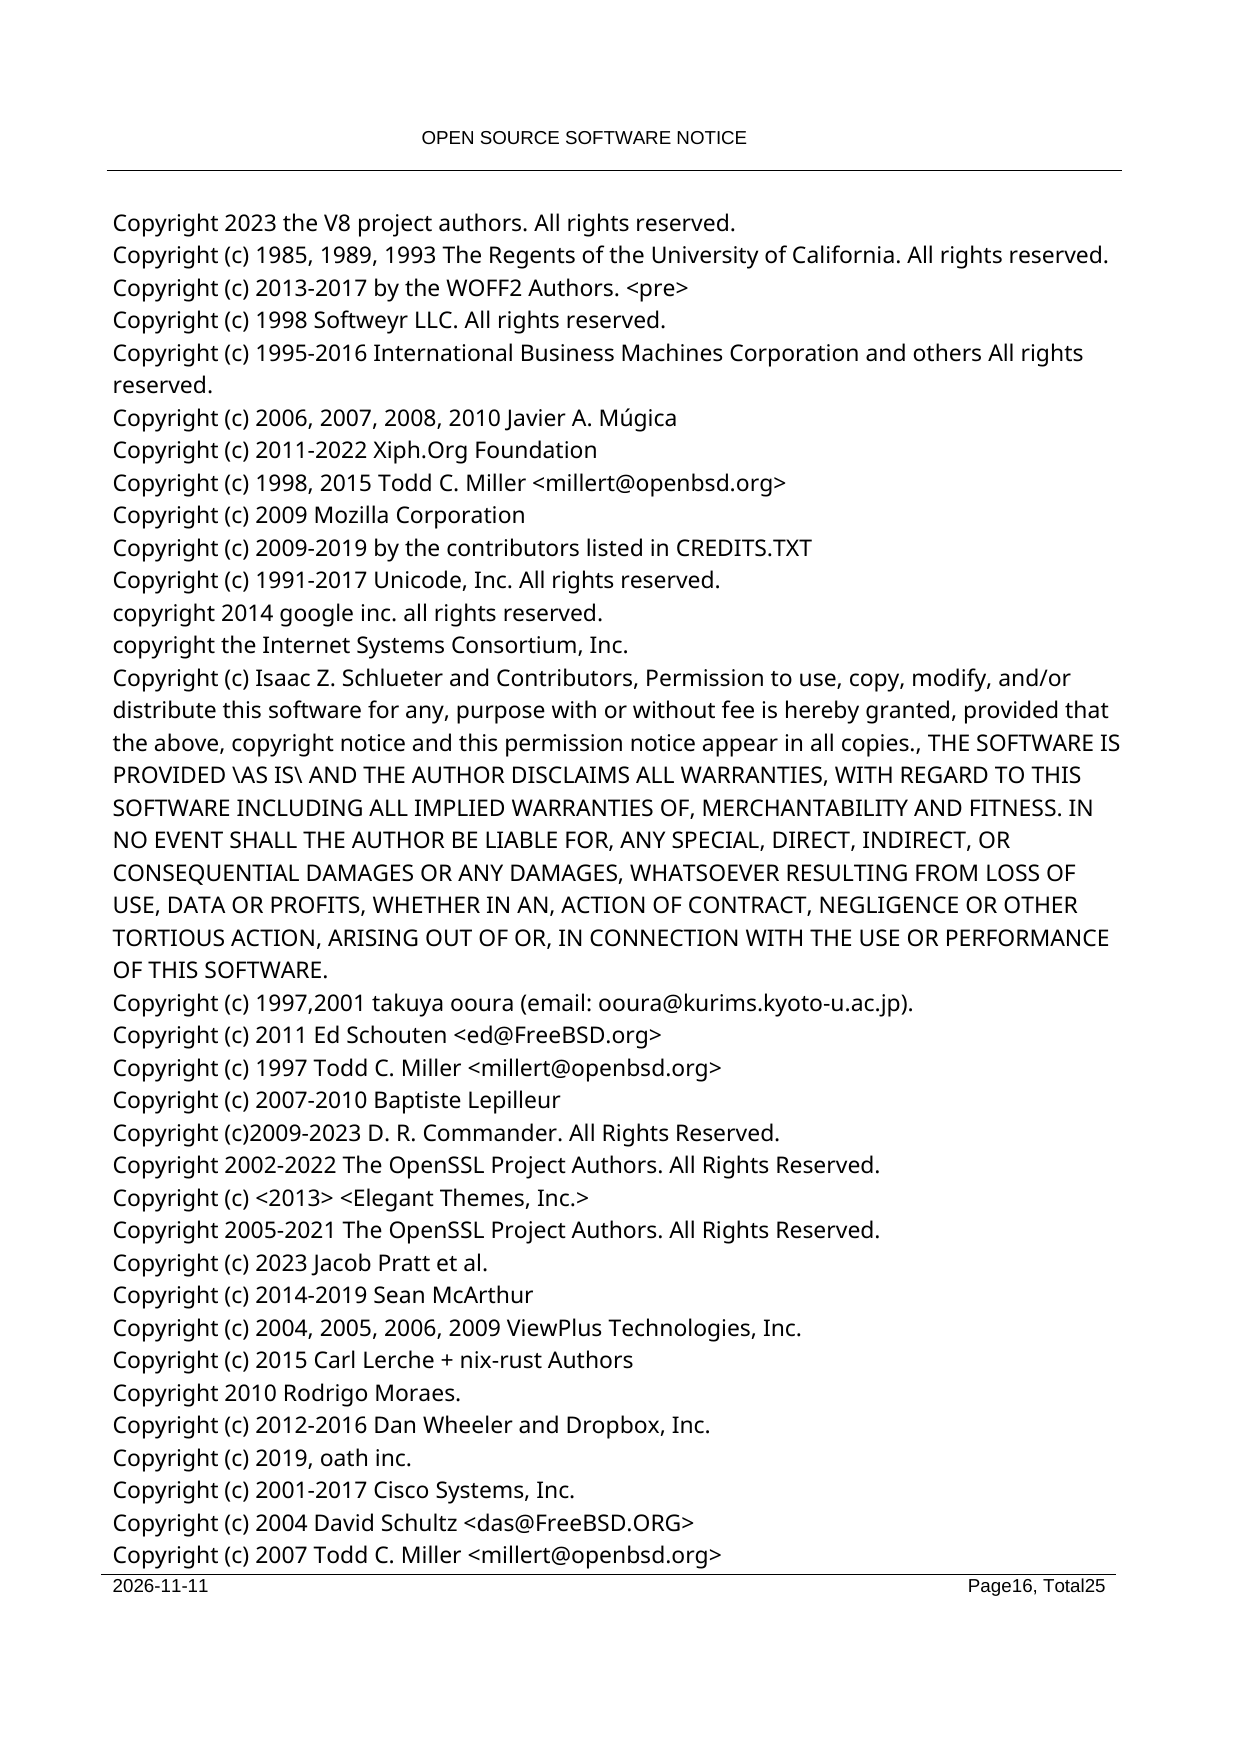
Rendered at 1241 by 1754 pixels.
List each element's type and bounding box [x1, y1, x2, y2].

text [112, 206, 1128, 1571]
